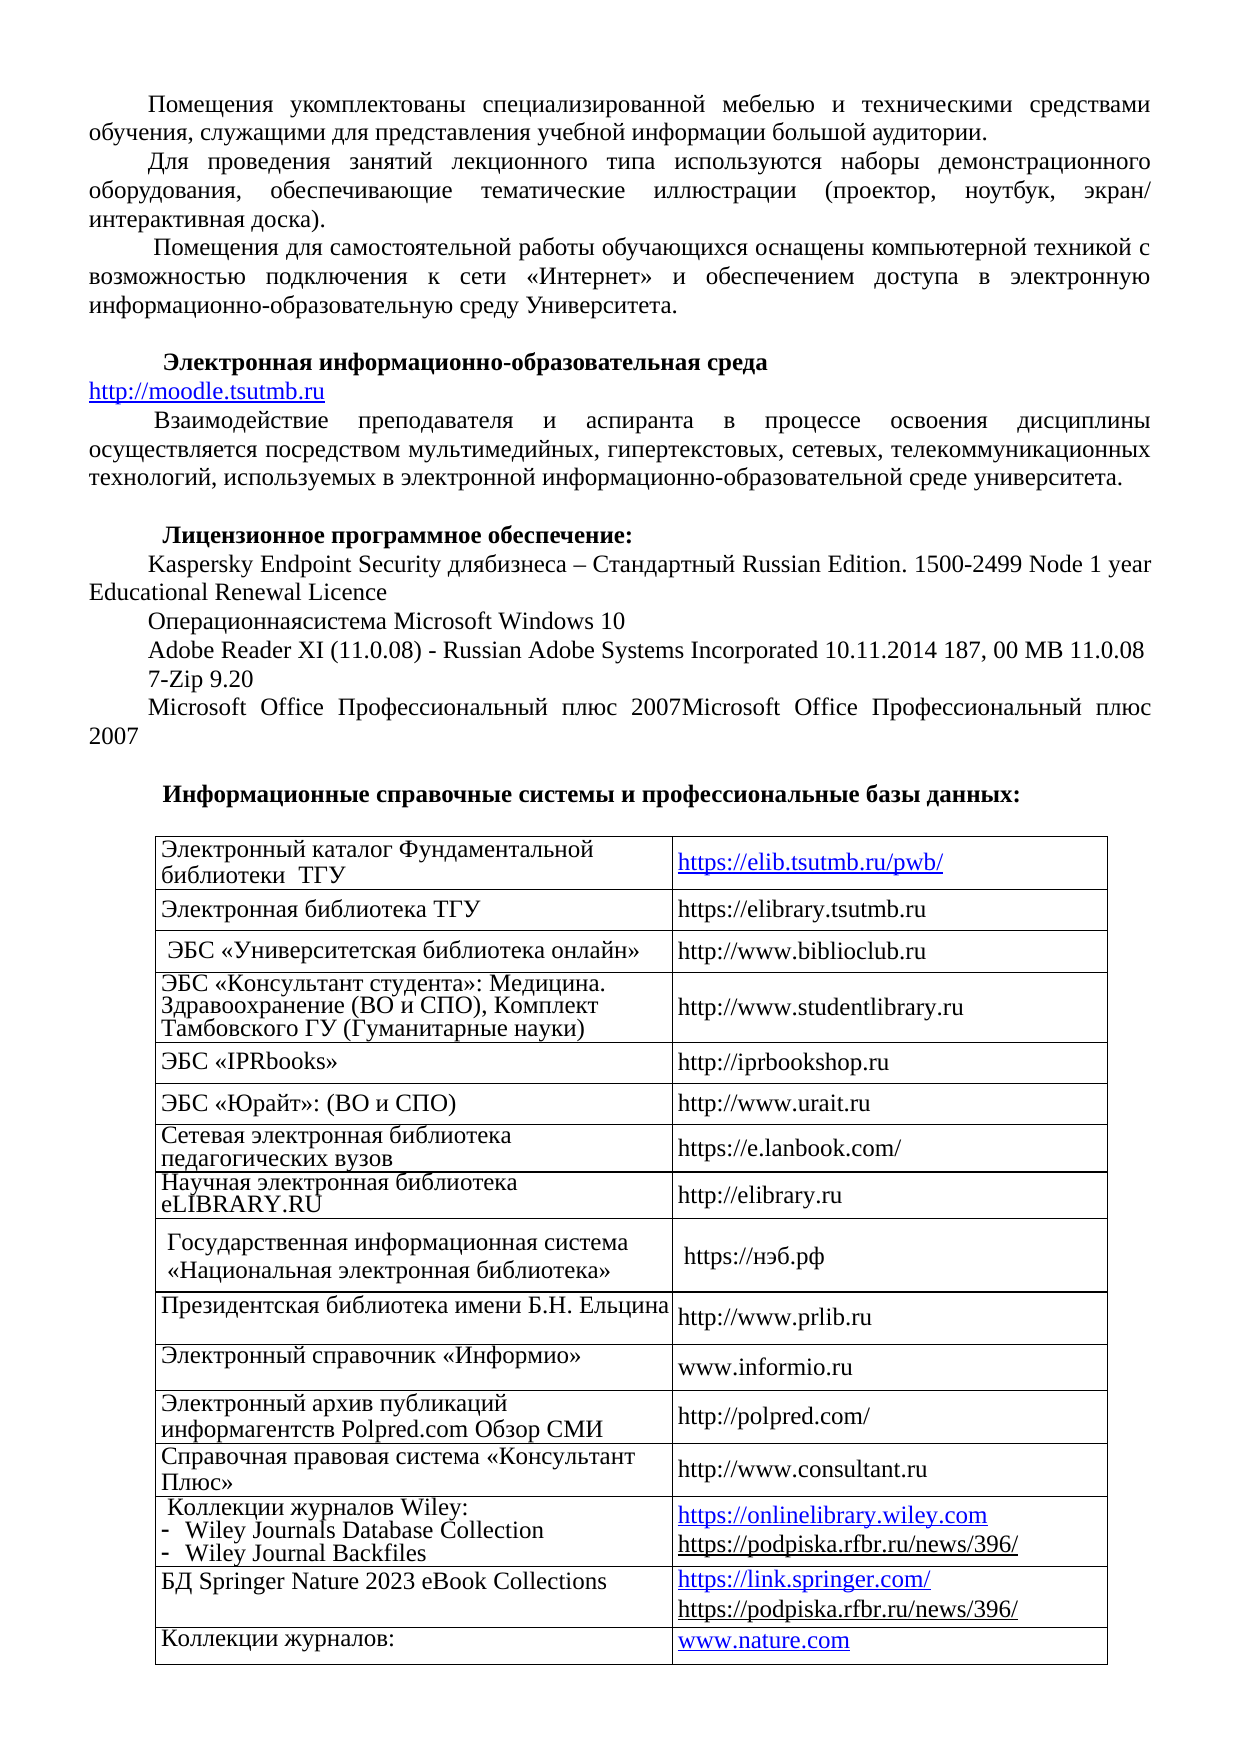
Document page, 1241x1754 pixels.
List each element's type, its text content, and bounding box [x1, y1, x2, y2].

table_cell Электронная библиотека ТГУ [156, 890, 672, 930]
table_cell www.informio.ru [673, 1345, 1107, 1390]
text Электронная информационно-образовательная среда [89, 347, 1152, 376]
table_cell http://polpred.com/ [673, 1391, 1107, 1443]
text Операционнаясистема Microsoft Windows 10 [89, 606, 1152, 635]
text Помещения для самостоятельной работы обучающихся оснащены компьютерной техникой с возможностью подключения к сети «Интернет» и обеспечением доступа в электронную информационно-образовательную среду Университета. [89, 232, 1152, 319]
table_cell http://www.consultant.ru [673, 1444, 1107, 1496]
table_cell ЭБС «Консультант студента»: Медицина. Здравоохранение (ВО и СПО), Комплект Тамбовского ГУ (Гуманитарные науки) [156, 973, 672, 1042]
table_cell http://elibrary.ru [673, 1173, 1107, 1218]
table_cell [673, 1628, 1107, 1664]
table_cell http://www.studentlibrary.ru [673, 973, 1107, 1042]
table_header https://elib.tsutmb.ru/pwb/ [673, 837, 1107, 889]
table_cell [156, 1628, 672, 1664]
text Помещения укомплектованы специализированной мебелью и техническими средствами обучения, служащими для представления учебной информации большой аудитории. [89, 89, 1152, 146]
table_cell https://link.springer.com/ https://podpiska.rfbr.ru/news/396/ [673, 1567, 1107, 1627]
table_cell https://e.lanbook.com/ [673, 1125, 1107, 1171]
table_cell ЭБС «Университетская библиотека онлайн» [156, 931, 672, 972]
table_cell ЭБС «Юрайт»: (ВО и СПО) [156, 1084, 672, 1124]
text Для проведения занятий лекционного типа используются наборы демонстрационного оборудования, обеспечивающие тематические иллюстрации (проектор, ноутбук, экран/ интерактивная доска). [89, 146, 1152, 232]
table_cell http://iprbookshop.ru [673, 1043, 1107, 1083]
text http://moodle.tsutmb.ru [89, 376, 1152, 405]
table_cell ЭБС «IPRbooks» [156, 1043, 672, 1083]
table_cell Президентская библиотека имени Б.Н. Ельцина [156, 1293, 672, 1344]
table_cell http://www.biblioclub.ru [673, 931, 1107, 972]
table_cell Научная электронная библиотека eLIBRARY.RU [156, 1173, 672, 1218]
text Kaspersky Endpoint Security длябизнеса – Стандартный Russian Edition. 1500-2499 Node 1 year Educational Renewal Licence [89, 549, 1152, 606]
text Adobe Reader XI (11.0.08) - Russian Adobe Systems Incorporated 10.11.2014 187, 00 MB 11.0.08 [89, 635, 1152, 664]
table_cell Электронный справочник «Информио» [156, 1345, 672, 1390]
table_cell https://нэб.рф [673, 1219, 1107, 1291]
table_cell http://www.prlib.ru [673, 1293, 1107, 1344]
table_cell http://www.urait.ru [673, 1084, 1107, 1124]
table_cell БД Springer Nature 2023 eBook Collections [156, 1567, 672, 1627]
table_cell Государственная информационная система «Национальная электронная библиотека» [156, 1219, 672, 1291]
table_cell Электронный архив публикаций информагентств Polpred.com Обзор СМИ [156, 1391, 672, 1443]
table_header Электронный каталог Фундаментальной библиотеки ТГУ [156, 837, 672, 889]
text Лицензионное программное обеспечение: [89, 520, 1152, 549]
text Microsoft Office Профессиональный плюс 2007Microsoft Office Профессиональный плюс 2007 [89, 692, 1152, 750]
table_cell Справочная правовая система «Консультант Плюс» [156, 1444, 672, 1496]
text 7-Zip 9.20 [89, 664, 1152, 692]
table_cell https://onlinelibrary.wiley.com https://podpiska.rfbr.ru/news/396/ [673, 1497, 1107, 1566]
text Взаимодействие преподавателя и аспиранта в процессе освоения дисциплины осуществляется посредством мультимедийных, гипертекстовых, сетевых, телекоммуникационных технологий, используемых в электронной информационно-образовательной среде университета. [89, 405, 1152, 491]
table_cell Сетевая электронная библиотека педагогических вузов [156, 1125, 672, 1171]
text Информационные справочные системы и профессиональные базы данных: [89, 779, 1152, 807]
table_cell https://elibrary.tsutmb.ru [673, 890, 1107, 930]
table_cell Коллекции журналов Wiley: Wiley Journals Database Collection Wiley Journal Backfiles [156, 1497, 672, 1566]
